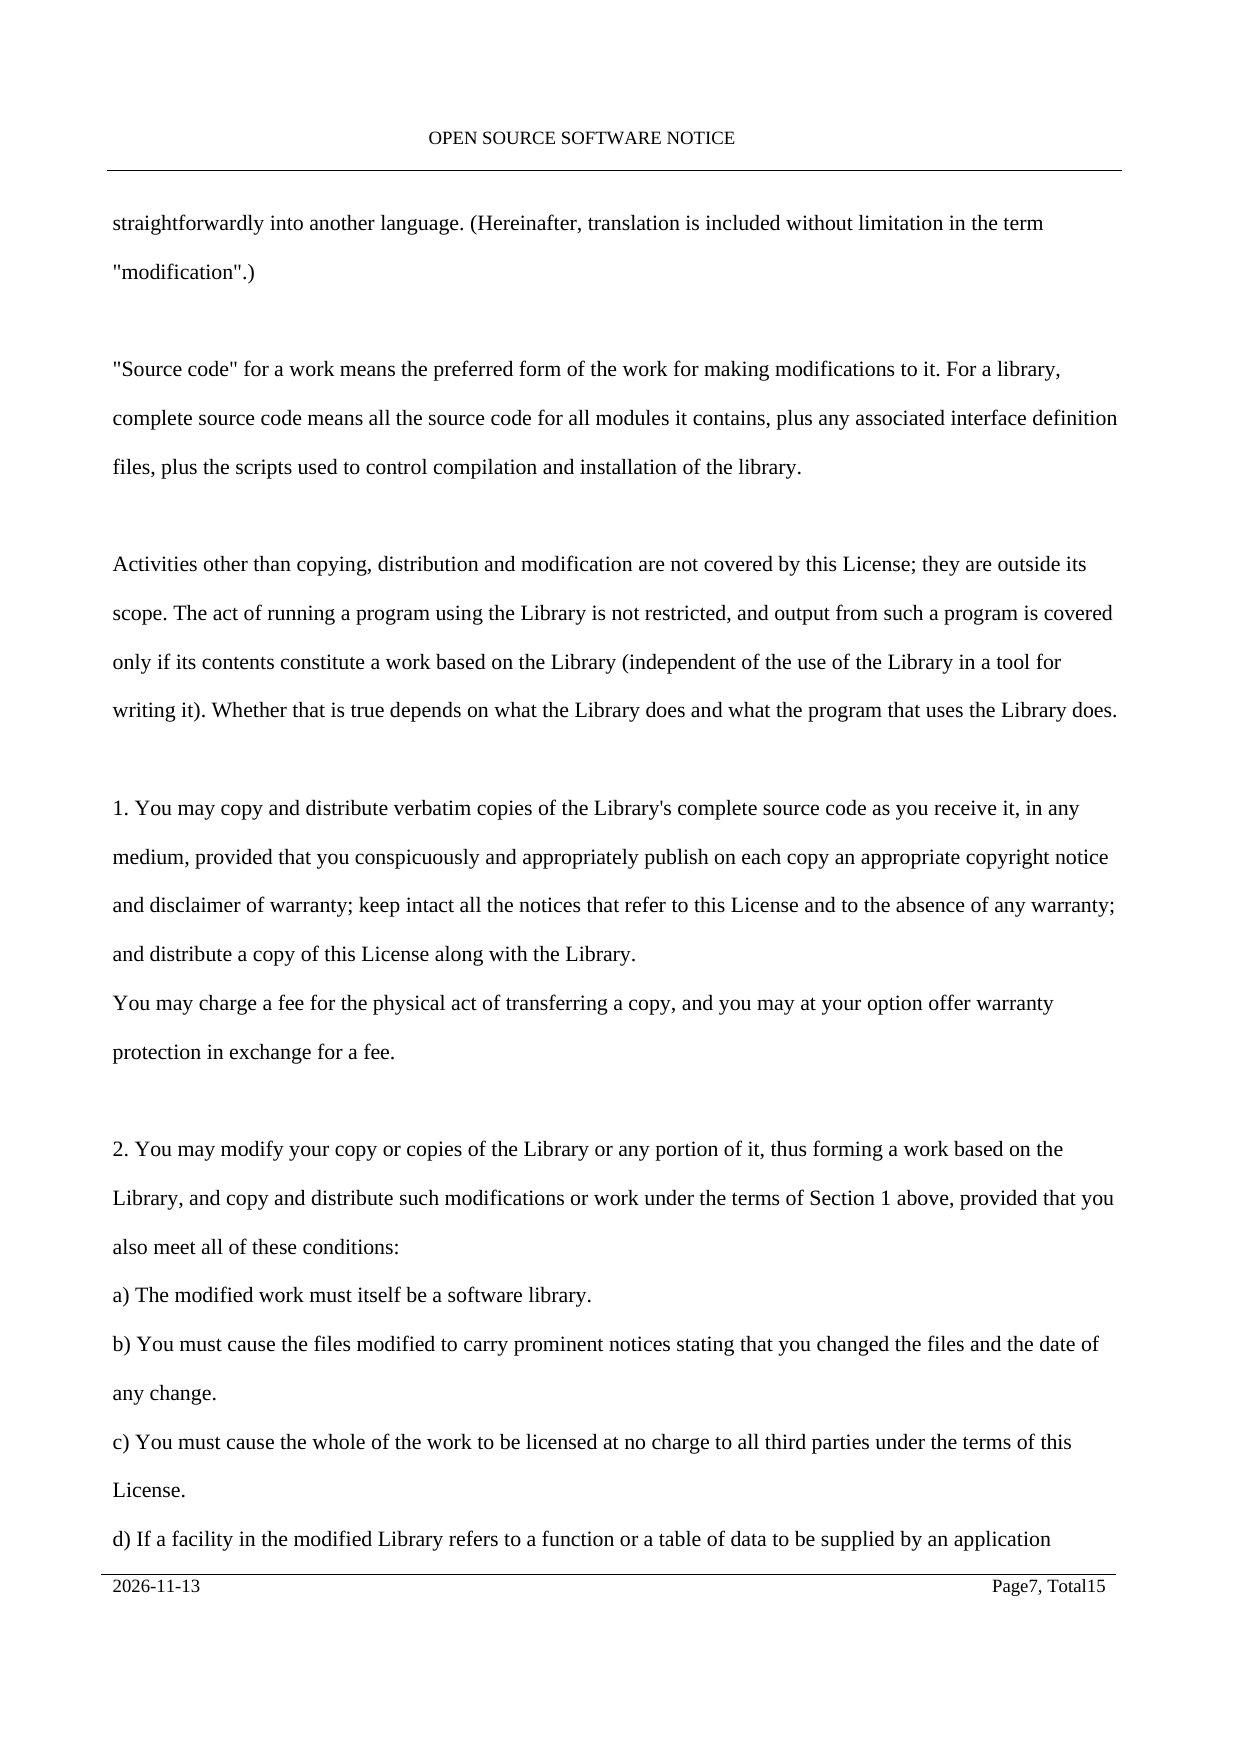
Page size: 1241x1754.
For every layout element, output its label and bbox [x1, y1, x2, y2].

text [112, 206, 1128, 1555]
